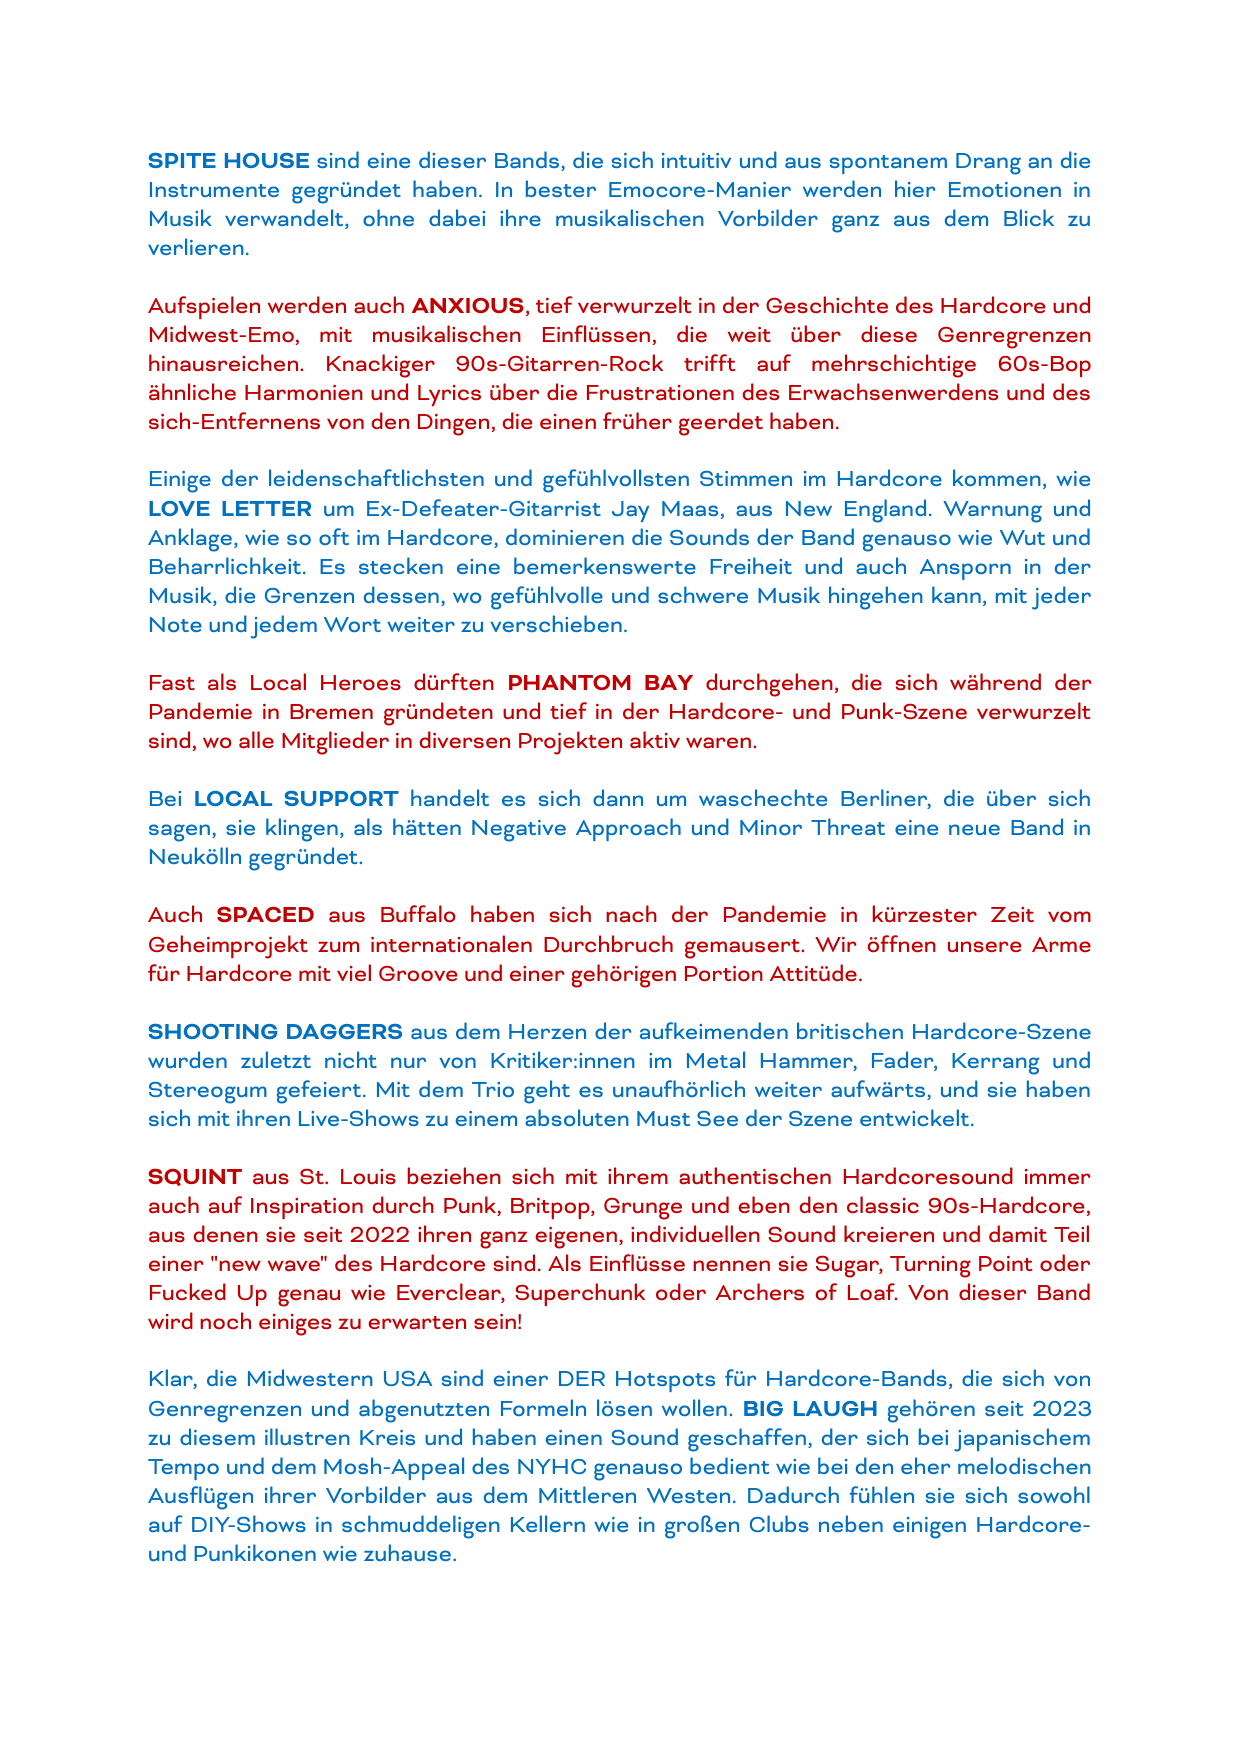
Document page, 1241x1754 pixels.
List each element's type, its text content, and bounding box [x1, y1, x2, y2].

text Klar, die Midwestern USA sind einer DER Hotspots für Hardcore-Bands, die sich von Genregrenzen und abgenutzten Formeln lösen wollen. BIG LAUGH gehören seit 2023 zu diesem illustren Kreis und haben einen Sound geschaffen, der sich bei japanischem Tempo und dem Mosh-Appeal des NYHC genauso bedient wie bei den eher melodischen Ausflügen ihrer Vorbilder aus dem Mittleren Westen. Dadurch fühlen sie sich sowohl auf DIY-Shows in schmuddeligen Kellern wie in großen Clubs neben einigen Hardcore- und Punkikonen wie zuhause. [148, 1367, 1093, 1570]
text SQUINT aus St. Louis beziehen sich mit ihrem authentischen Hardcoresound immer auch auf Inspiration durch Punk, Britpop, Grunge und eben den classic 90s-Hardcore, aus denen sie seit 2022 ihren ganz eigenen, individuellen Sound kreieren und damit Teil einer "new wave" des Hardcore sind. Als Einflüsse nennen sie Sugar, Turning Point oder Fucked Up genau wie Everclear, Superchunk oder Archers of Loaf. Von dieser Band wird noch einiges zu erwarten sein! [148, 1164, 1093, 1338]
text SHOOTING DAGGERS aus dem Herzen der aufkeimenden britischen Hardcore-Szene wurden zuletzt nicht nur von Kritiker:innen im Metal Hammer, Fader, Kerrang und Stereogum gefeiert. Mit dem Trio geht es unaufhörlich weiter aufwärts, und sie haben sich mit ihren Live-Shows zu einem absoluten Must See der Szene entwickelt. [148, 1019, 1093, 1135]
text Einige der leidenschaftlichsten und gefühlvollsten Stimmen im Hardcore kommen, wie LOVE LETTER um Ex-Defeater-Gitarrist Jay Maas, aus New England. Warnung und Anklage, wie so oft im Hardcore, dominieren die Sounds der Band genauso wie Wut und Beharrlichkeit. Es stecken eine bemerkenswerte Freiheit und auch Ansporn in der Musik, die Grenzen dessen, wo gefühlvolle und schwere Musik hingehen kann, mit jeder Note und jedem Wort weiter zu verschieben. [148, 467, 1093, 641]
text Fast als Local Heroes dürften PHANTOM BAY durchgehen, die sich während der Pandemie in Bremen gründeten und tief in der Hardcore- und Punk-Szene verwurzelt sind, wo alle Mitglieder in diversen Projekten aktiv waren. [148, 670, 1093, 757]
text Auch SPACED aus Buffalo haben sich nach der Pandemie in kürzester Zeit vom Geheimprojekt zum internationalen Durchbruch gemausert. Wir öffnen unsere Arme für Hardcore mit viel Groove und einer gehörigen Portion Attitüde. [148, 902, 1093, 990]
text Aufspielen werden auch ANXIOUS, tief verwurzelt in der Geschichte des Hardcore und Midwest-Emo, mit musikalischen Einflüssen, die weit über diese Genregrenzen hinausreichen. Knackiger 90s-Gitarren-Rock trifft auf mehrschichtige 60s-Bop ähnliche Harmonien und Lyrics über die Frustrationen des Erwachsenwerdens und des sich-Entfernens von den Dingen, die einen früher geerdet haben. [148, 293, 1093, 438]
text Bei LOCAL SUPPORT handelt es sich dann um waschechte Berliner, die über sich sagen, sie klingen, als hätten Negative Approach und Minor Threat eine neue Band in Neukölln gegründet. [148, 786, 1093, 874]
text SPITE HOUSE sind eine dieser Bands, die sich intuitiv und aus spontanem Drang an die Instrumente gegründet haben. In bester Emocore-Manier werden hier Emotionen in Musik verwandelt, ohne dabei ihre musikalischen Vorbilder ganz aus dem Blick zu verlieren. [148, 148, 1093, 264]
